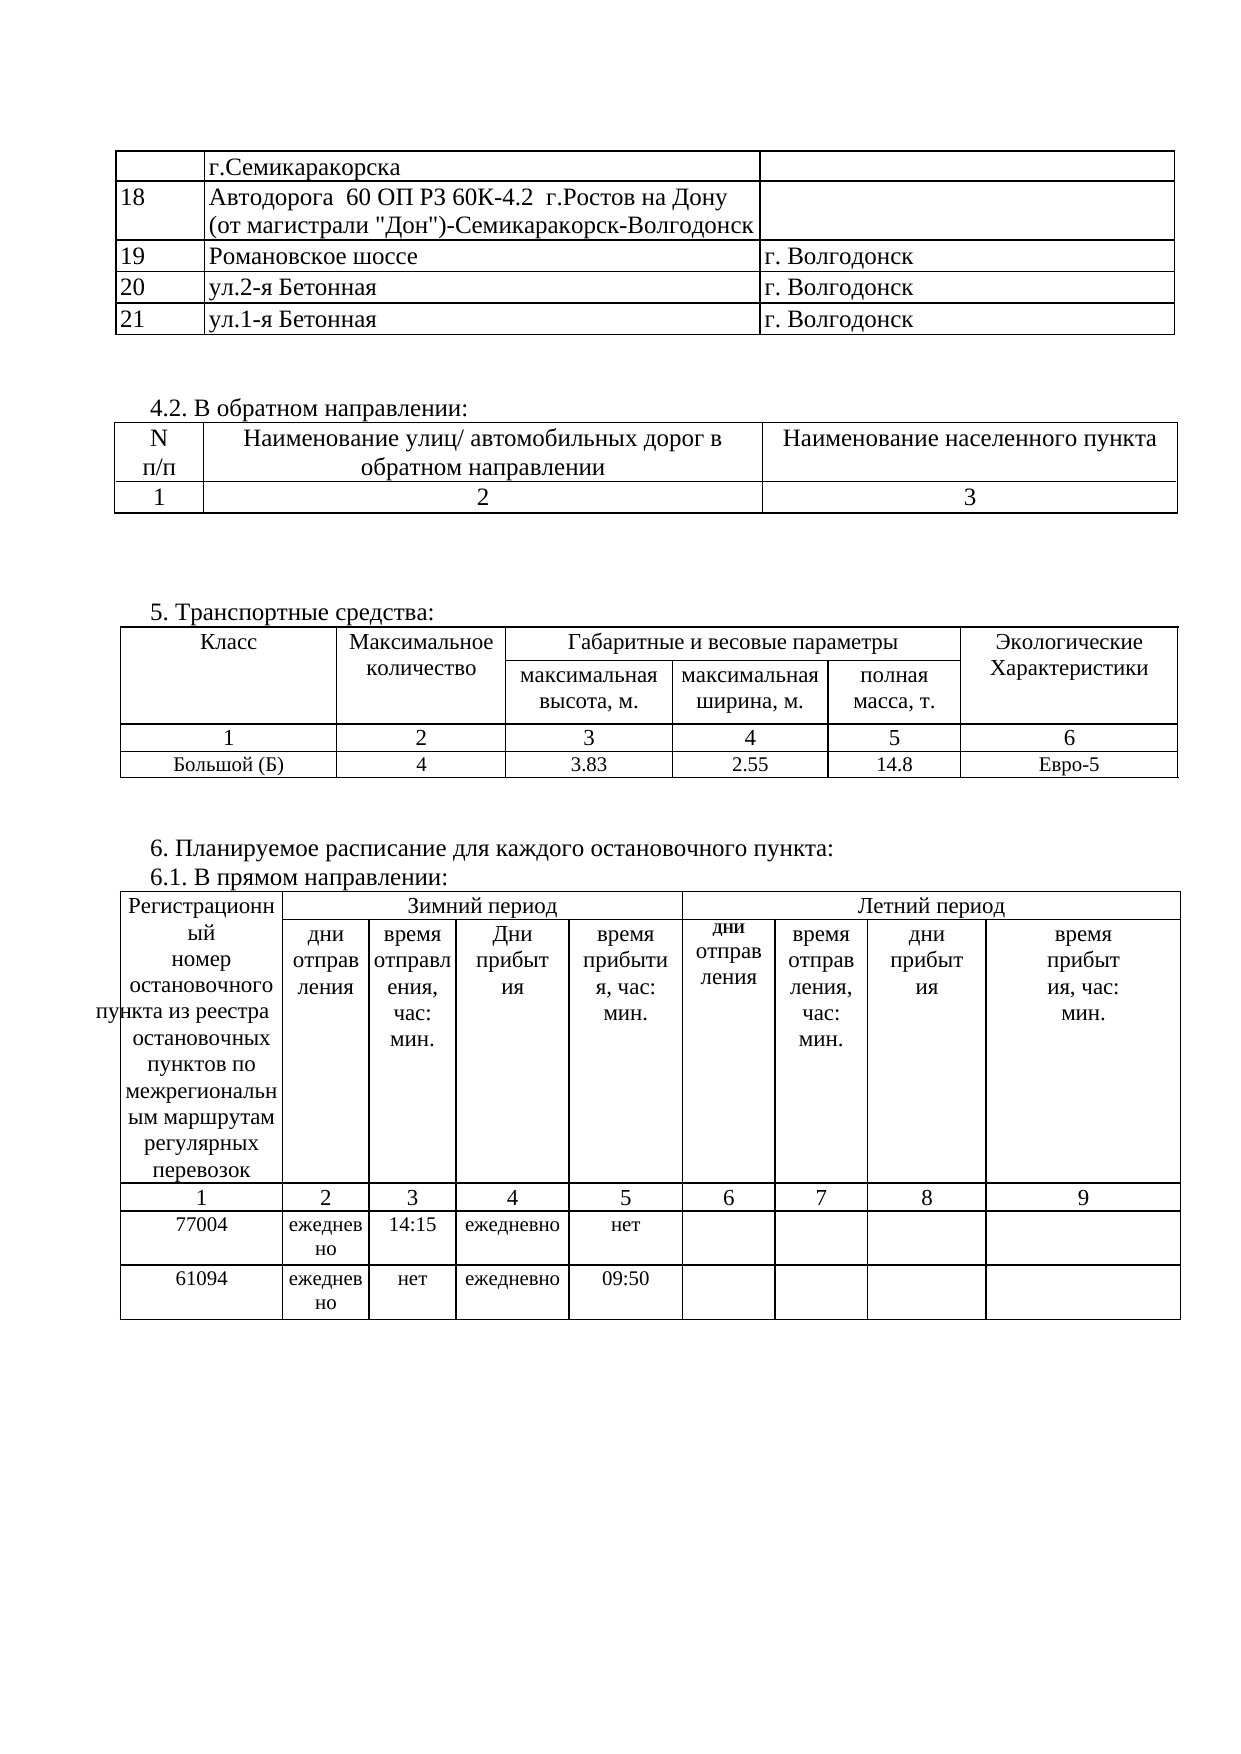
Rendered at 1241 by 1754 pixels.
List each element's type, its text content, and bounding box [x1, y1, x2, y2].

table_cell нет [370, 1266, 455, 1319]
table_cell 6 [683, 1184, 774, 1210]
table_cell [761, 152, 1174, 180]
table_cell 14:15 [370, 1212, 455, 1264]
table_cell ежедневно [283, 1212, 368, 1264]
table_cell ежедневно [457, 1212, 568, 1264]
table_cell 5 [570, 1184, 682, 1210]
table_cell 3.83 [506, 752, 672, 776]
table_cell Автодорога 60 ОП РЗ 60К-4.2 г.Ростов на Дону (от магистрали "Дон")-Семикаракорск-Волгодонск [205, 182, 759, 239]
table_cell ежедневно [283, 1266, 368, 1319]
table_cell полная масса, т. [829, 661, 960, 723]
table_cell 3 [506, 725, 672, 751]
table_cell 6 [961, 725, 1177, 751]
table_cell 1 [115, 482, 203, 512]
table_cell 5 [829, 725, 960, 751]
table_cell 17 [117, 152, 204, 180]
table_header Класс [121, 628, 336, 723]
table_cell 4 [673, 725, 827, 751]
text 5. Транспортные средства: [150, 597, 1090, 626]
table_header Наименование населенного пункта [763, 423, 1177, 481]
table_cell Евро-5 [961, 752, 1177, 776]
table_cell 1 [121, 725, 336, 751]
table_cell время прибыт ия, час: мин. [987, 920, 1180, 1182]
table_cell г. Волгодонск [761, 272, 1174, 302]
table_header Габаритные и весовые параметры [506, 628, 960, 659]
table_header N п/п [115, 423, 203, 481]
table_header Наименование улиц/ автомобильных дорог в обратном направлении [204, 423, 762, 481]
table_cell 14.8 [829, 752, 960, 776]
table_cell [868, 1212, 985, 1264]
table_cell Дни прибыт ия [457, 920, 568, 1182]
text 6.1. В прямом направлении: [150, 862, 1090, 891]
table_cell 7 [776, 1184, 867, 1210]
table_header Зимний период [283, 892, 682, 918]
table_cell ул.2-я Бетонная [205, 272, 759, 302]
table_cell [205, 152, 759, 180]
table_cell дни отправ ления [283, 920, 368, 1182]
table_cell время отправл ения, час: мин. [370, 920, 455, 1182]
table_cell [683, 1266, 774, 1319]
table_header Регистрационный номер остановочного пункта из реестра остановочных пунктов по межрегиональным маршрутам регулярных перевозок [121, 892, 282, 1182]
table_cell максимальная высота, м. [506, 661, 672, 723]
table_cell 4 [337, 752, 505, 776]
table_cell 77004 [121, 1212, 282, 1264]
table_cell ДНИ отправ ления [683, 920, 774, 1182]
table_cell г. Волгодонск [761, 241, 1174, 271]
table_cell 21 [117, 304, 204, 334]
table_cell 2 [283, 1184, 368, 1210]
table_cell время прибыти я, час: мин. [570, 920, 682, 1182]
table_cell 2.55 [673, 752, 827, 776]
table_cell ул.1-я Бетонная [205, 304, 759, 334]
table_cell 1 [121, 1184, 282, 1210]
table_cell 4 [457, 1184, 568, 1210]
table_cell [776, 1266, 867, 1319]
table_cell Большой (Б) [121, 752, 336, 776]
table_cell [776, 1212, 867, 1264]
table_cell 3 [763, 481, 1177, 512]
table_cell нет [570, 1212, 682, 1264]
table_cell Романовское шоссе [205, 241, 759, 271]
table_cell 8 [868, 1184, 985, 1210]
table_header Летний период [683, 892, 1180, 918]
table_cell время отправ ления, час: мин. [776, 920, 867, 1182]
table_cell 61094 [121, 1266, 282, 1319]
table_cell 19 [117, 241, 204, 271]
table_cell г. Волгодонск [761, 304, 1174, 334]
table_cell 3 [370, 1184, 455, 1210]
table_cell 09:50 [570, 1266, 682, 1319]
table_cell [868, 1266, 985, 1319]
text 6. Планируемое расписание для каждого остановочного пункта: [150, 833, 1090, 862]
table_cell дни прибыт ия [868, 920, 985, 1182]
table_cell 18 [117, 182, 204, 239]
table_cell ежедневно [457, 1266, 568, 1319]
table_header Максимальное количество [337, 628, 505, 723]
table_cell [761, 182, 1174, 239]
table_header Экологические Характеристики [961, 628, 1177, 723]
table_cell 2 [204, 482, 762, 512]
table_cell [987, 1266, 1180, 1319]
table_cell [987, 1212, 1180, 1264]
table_cell [683, 1212, 774, 1264]
table_cell 2 [337, 725, 505, 751]
table_cell 20 [117, 272, 204, 302]
table_cell 9 [987, 1184, 1180, 1210]
text 4.2. В обратном направлении: [150, 393, 1090, 422]
table_cell максимальная ширина, м. [673, 661, 827, 723]
